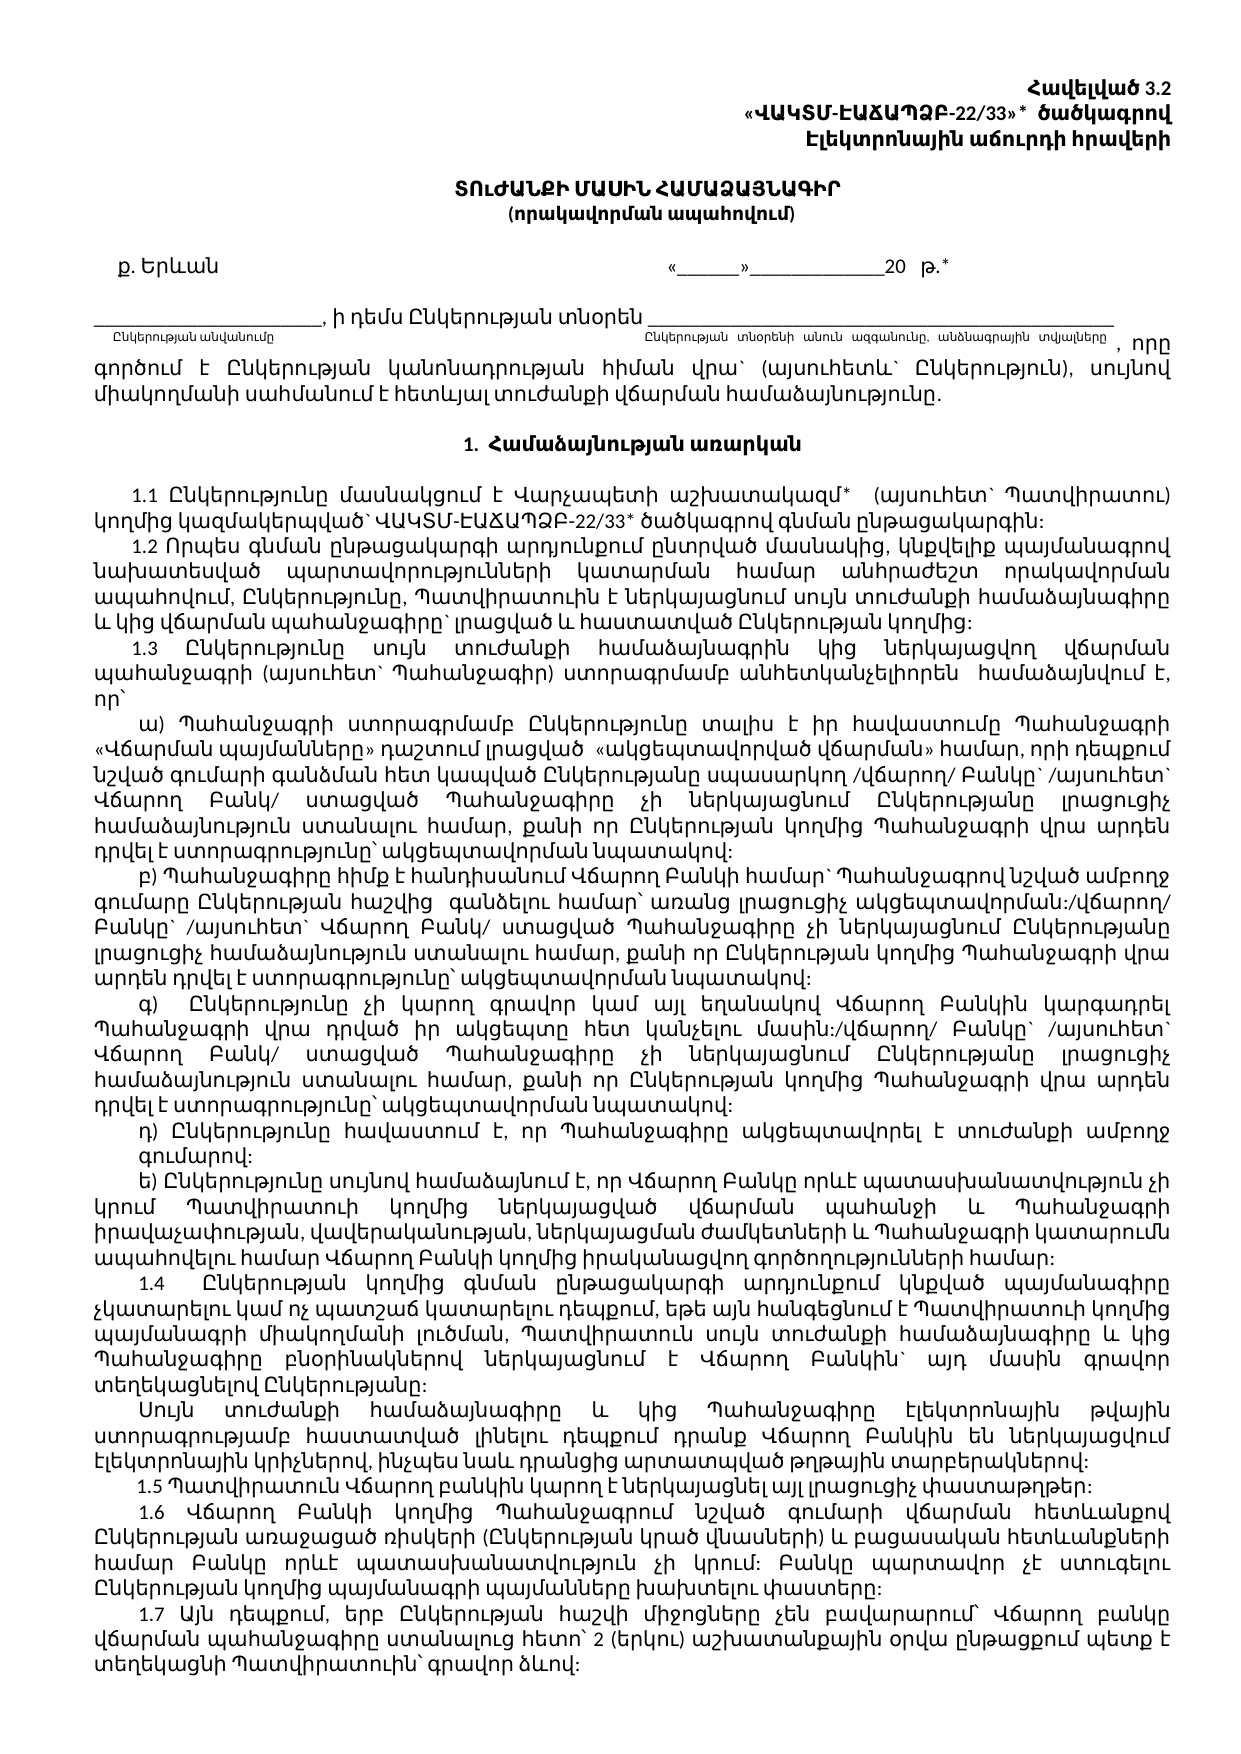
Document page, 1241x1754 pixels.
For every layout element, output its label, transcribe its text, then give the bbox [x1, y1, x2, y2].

text 1. Համաձայնության առարկան [94, 432, 1171, 457]
text 1.4 Ընկերության կողմից գնման ընթացակարգի արդյունքում կնքված պայմանագիրը չկատարելու կամ ոչ պատշաճ կատարելու դեպքում, եթե այն հանգեցնում է Պատվիրատուի կողմից պայմանագրի միակողմանի լուծման, Պատվիրատուն սույն տուժանքի համաձայնագիրը և կից Պահանջագիրը բնօրինակներով ներկայացնում է Վճարող Բանկին` այդ մասին գրավոր տեղեկացնելով Ընկերությանը: [94, 1270, 1171, 1397]
text (որակավորման ապահովում) [94, 202, 1171, 225]
text դ) Ընկերությունը հավաստում է, որ Պահանջագիրը ակցեպտավորել է տուժանքի ամբողջ գումարով: [138, 1118, 1171, 1169]
text 1.6 Վճարող Բանկի կողմից Պահանջագրում նշված գումարի վճարման հետևանքով Ընկերության առաջացած ռիսկերի (Ընկերության կրած վնասների) և բացասական հետևանքների համար Բանկը որևէ պատասխանատվություն չի կրում: Բանկը պարտավոր չէ ստուգելու Ընկերության կողմից պայմանագրի պայմանները խախտելու փաստերը: [94, 1499, 1171, 1601]
text 1.1 Ընկերությունը մասնակցում է Վարչապետի աշխատակազմ* (այսուհետ` Պատվիրատու) կողմից կազմակերպված` ՎԱԿՏՄ-ԷԱՃԱՊՁԲ-22/33* ծածկագրով գնման ընթացակարգին: [94, 482, 1171, 533]
text ք. Երևան «______»_____________20 թ.* [94, 254, 1171, 279]
text ՏՈւԺԱՆՔԻ ՄԱՍԻՆ ՀԱՄԱՁԱՅՆԱԳԻՐ [94, 177, 1171, 202]
text Էլեկտրոնային աճուրդի հրավերի [94, 126, 1171, 151]
text ______________________, ի դեմս Ընկերության տնօրեն _____________________________________________ [94, 304, 1171, 330]
text 1.3 Ընկերությունը սույն տուժանքի համաձայնագրին կից ներկայացվող վճարման պահանջագրի (այսուհետ` Պահանջագիր) ստորագրմամբ անհետկանչելիորեն համաձայնվում է, որ՝ [94, 635, 1171, 711]
text բ) Պահանջագիրը հիմք է հանդիսանում Վճարող Բանկի համար` Պահանջագրով նշված ամբողջ գումարը Ընկերության հաշվից գանձելու համար՝ առանց լրացուցիչ ակցեպտավորման:/վճարող/ Բանկը` /այսուհետ` Վճարող Բանկ/ ստացված Պահանջագիրը չի ներկայացնում Ընկերությանը լրացուցիչ համաձայնություն ստանալու համար, քանի որ Ընկերության կողմից Պահանջագրի վրա արդեն դրվել է ստորագրությունը՝ ակցեպտավորման նպատակով: [94, 864, 1171, 991]
text 1.7 Այն դեպքում, երբ Ընկերության հաշվի միջոցները չեն բավարարում՝ Վճարող բանկը վճարման պահանջագիրը ստանալուց հետո՝ 2 (երկու) աշխատանքային օրվա ընթացքում պետք է տեղեկացնի Պատվիրատուին՝ գրավոր ձևով: [94, 1601, 1171, 1677]
text 1.2 Որպես գնման ընթացակարգի արդյունքում ընտրված մասնակից, կնքվելիք պայմանագրով նախատեսված պարտավորությունների կատարման համար անհրաժեշտ որակավորման ապահովում, Ընկերությունը, Պատվիրատուին է ներկայացնում սույն տուժանքի համաձայնագիրը և կից վճարման պահանջագիրը` լրացված և հաստատված Ընկերության կողմից: [94, 533, 1171, 635]
text Հավելված 3.2 [94, 75, 1171, 100]
text Սույն տուժանքի համաձայնագիրը և կից Պահանջագիրը էլեկտրոնային թվային ստորագրությամբ հաստատված լինելու դեպքում դրանք Վճարող Բանկին են ներկայացվում էլեկտրոնային կրիչներով, ինչպես նաև դրանցից արտատպված թղթային տարբերակներով: [94, 1397, 1171, 1474]
text գ) Ընկերությունը չի կարող գրավոր կամ այլ եղանակով Վճարող Բանկին կարգադրել Պահանջագրի վրա դրված իր ակցեպտը հետ կանչելու մասին:/վճարող/ Բանկը` /այսուհետ` Վճարող Բանկ/ ստացված Պահանջագիրը չի ներկայացնում Ընկերությանը լրացուցիչ համաձայնություն ստանալու համար, քանի որ Ընկերության կողմից Պահանջագրի վրա արդեն դրվել է ստորագրությունը՝ ակցեպտավորման նպատակով: [94, 991, 1171, 1118]
text ե) Ընկերությունը սույնով համաձայնում է, որ Վճարող Բանկը որևէ պատասխանատվություն չի կրում Պատվիրատուի կողմից ներկայացված վճարման պահանջի և Պահանջագրի իրավաչափության, վավերականության, ներկայացման ժամկետների և Պահանջագրի կատարումն ապահովելու համար Վճարող Բանկի կողմից իրականացվող գործողությունների համար: [94, 1169, 1171, 1270]
text 1.5 Պատվիրատուն Վճարող բանկին կարող է ներկայացնել այլ լրացուցիչ փաստաթղթեր: [94, 1474, 1171, 1499]
text «ՎԱԿՏՄ-ԷԱՃԱՊՁԲ-22/33»* ծածկագրով [94, 100, 1171, 126]
text ա) Պահանջագրի ստորագրմամբ Ընկերությունը տալիս է իր հավաստումը Պահանջագրի «Վճարման պայմանները» դաշտում լրացված «ակցեպտավորված վճարման» համար, որի դեպքում նշված գումարի գանձման հետ կապված Ընկերությանը սպասարկող /վճարող/ Բանկը` /այսուհետ` Վճարող Բանկ/ ստացված Պահանջագիրը չի ներկայացնում Ընկերությանը լրացուցիչ համաձայնություն ստանալու համար, քանի որ Ընկերության կողմից Պահանջագրի վրա արդեն դրվել է ստորագրությունը՝ ակցեպտավորման նպատակով: [94, 711, 1171, 864]
text Ընկերության անվանումը Ընկերության տնօրենի անուն ազգանունը, անձնագրային տվյալները , որը գործում է Ընկերության կանոնադրության հիման վրա` (այսուհետև` Ընկերություն), սույնով միակողմանի սահմանում է հետևյալ տուժանքի վճարման համաձայնությունը. [94, 330, 1171, 406]
